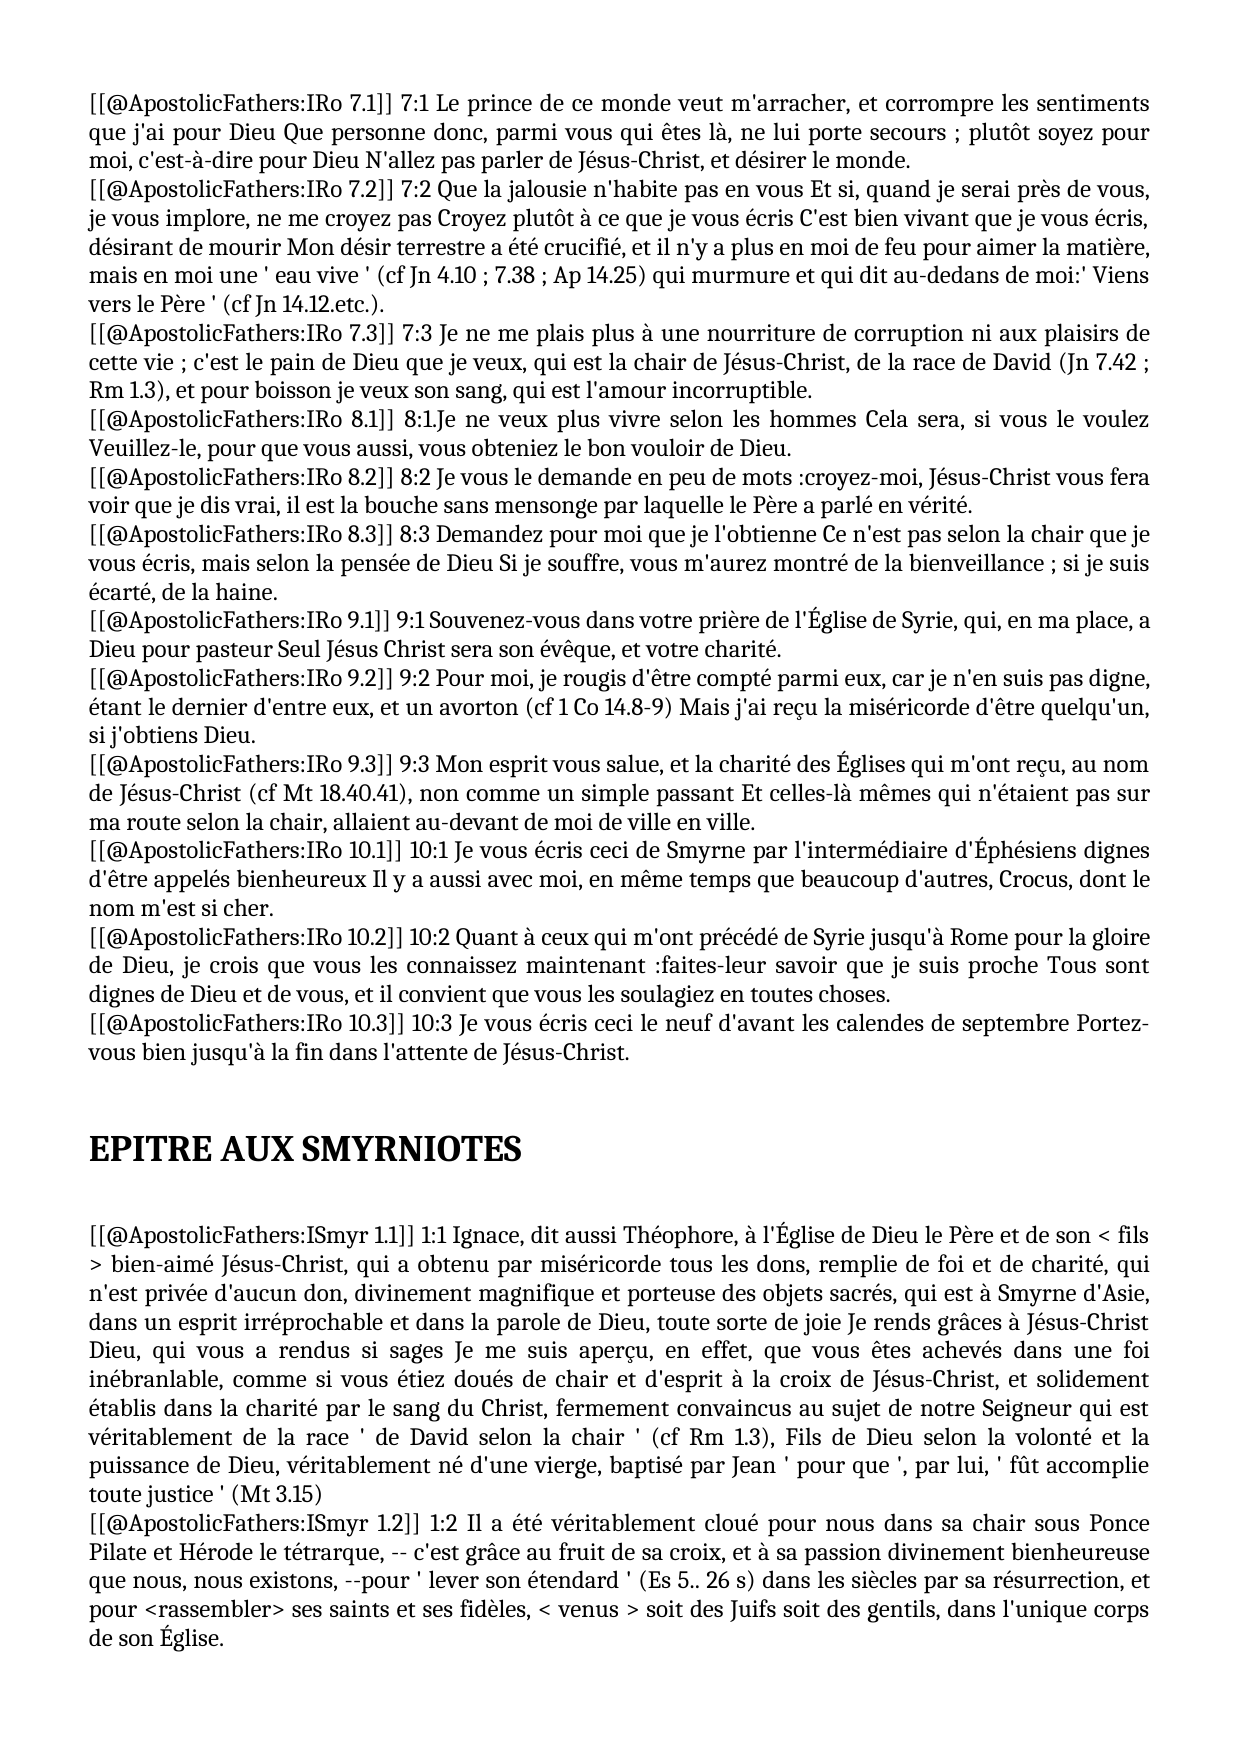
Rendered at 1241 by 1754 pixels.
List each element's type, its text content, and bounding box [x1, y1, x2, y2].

text [[@ApostolicFathers:ISmyr 1.2]] 1:2 Il a été véritablement cloué pour nous dans sa chair sous Ponce Pilate et Hérode le tétrarque, -- c'est grâce au fruit de sa croix, et à sa passion divinement bienheureuse que nous, nous existons, --pour ' lever son étendard ' (Es 5.. 26 s) dans les siècles par sa résurrection, et pour <rassembler> ses saints et ses fidèles, < venus > soit des Juifs soit des gentils, dans l'unique corps de son Église. [89, 1509, 1152, 1652]
text [[@ApostolicFathers:IRo 9.2]] 9:2 Pour moi, je rougis d'être compté parmi eux, car je n'en suis pas digne, étant le dernier d'entre eux, et un avorton (cf 1 Co 14.8-9) Mais j'ai reçu la miséricorde d'être quelqu'un, si j'obtiens Dieu. [89, 664, 1152, 750]
text [[@ApostolicFathers:IRo 8.3]] 8:3 Demandez pour moi que je l'obtienne Ce n'est pas selon la chair que je vous écris, mais selon la pensée de Dieu Si je souffre, vous m'aurez montré de la bienveillance ; si je suis écarté, de la haine. [89, 520, 1152, 606]
text [[@ApostolicFathers:IRo 9.1]] 9:1 Souvenez-vous dans votre prière de l'Église de Syrie, qui, en ma place, a Dieu pour pasteur Seul Jésus Christ sera son évêque, et votre charité. [89, 606, 1152, 664]
text [[@ApostolicFathers:IRo 10.1]] 10:1 Je vous écris ceci de Smyrne par l'intermédiaire d'Éphésiens dignes d'être appelés bienheureux Il y a aussi avec moi, en même temps que beaucoup d'autres, Crocus, dont le nom m'est si cher. [89, 836, 1152, 922]
text [[@ApostolicFathers:IRo 10.3]] 10:3 Je vous écris ceci le neuf d'avant les calendes de septembre Portez-vous bien jusqu'à la fin dans l'attente de Jésus-Christ. [89, 1009, 1152, 1066]
text [[@ApostolicFathers:IRo 7.2]] 7:2 Que la jalousie n'habite pas en vous Et si, quand je serai près de vous, je vous implore, ne me croyez pas Croyez plutôt à ce que je vous écris C'est bien vivant que je vous écris, désirant de mourir Mon désir terrestre a été crucifié, et il n'y a plus en moi de feu pour aimer la matière, mais en moi une ' eau vive ' (cf Jn 4.10 ; 7.38 ; Ap 14.25) qui murmure et qui dit au-dedans de moi:' Viens vers le Père ' (cf Jn 14.12.etc.). [89, 175, 1152, 319]
text [[@ApostolicFathers:ISmyr 1.1]] 1:1 Ignace, dit aussi Théophore, à l'Église de Dieu le Père et de son < fils > bien-aimé Jésus-Christ, qui a obtenu par miséricorde tous les dons, remplie de foi et de charité, qui n'est privée d'aucun don, divinement magnifique et porteuse des objets sacrés, qui est à Smyrne d'Asie, dans un esprit irréprochable et dans la parole de Dieu, toute sorte de joie Je rends grâces à Jésus-Christ Dieu, qui vous a rendus si sages Je me suis aperçu, en effet, que vous êtes achevés dans une foi inébranlable, comme si vous étiez doués de chair et d'esprit à la croix de Jésus-Christ, et solidement établis dans la charité par le sang du Christ, fermement convaincus au sujet de notre Seigneur qui est véritablement de la race ' de David selon la chair ' (cf Rm 1.3), Fils de Dieu selon la volonté et la puissance de Dieu, véritablement né d'une vierge, baptisé par Jean ' pour que ', par lui, ' fût accomplie toute justice ' (Mt 3.15) [89, 1221, 1152, 1509]
text [[@ApostolicFathers:IRo 7.3]] 7:3 Je ne me plais plus à une nourriture de corruption ni aux plaisirs de cette vie ; c'est le pain de Dieu que je veux, qui est la chair de Jésus-Christ, de la race de David (Jn 7.42 ; Rm 1.3), et pour boisson je veux son sang, qui est l'amour incorruptible. [89, 319, 1152, 405]
text [[@ApostolicFathers:IRo 8.2]] 8:2 Je vous le demande en peu de mots :croyez-moi, Jésus-Christ vous fera voir que je dis vrai, il est la bouche sans mensonge par laquelle le Père a parlé en vérité. [89, 462, 1152, 520]
subtitle EPITRE AUX SMYRNIOTES [89, 1128, 1152, 1171]
text [[@ApostolicFathers:IRo 7.1]] 7:1 Le prince de ce monde veut m'arracher, et corrompre les sentiments que j'ai pour Dieu Que personne donc, parmi vous qui êtes là, ne lui porte secours ; plutôt soyez pour moi, c'est-à-dire pour Dieu N'allez pas parler de Jésus-Christ, et désirer le monde. [89, 89, 1152, 175]
text [[@ApostolicFathers:IRo 8.1]] 8:1.Je ne veux plus vivre selon les hommes Cela sera, si vous le voulez Veuillez-le, pour que vous aussi, vous obteniez le bon vouloir de Dieu. [89, 405, 1152, 462]
text [[@ApostolicFathers:IRo 9.3]] 9:3 Mon esprit vous salue, et la charité des Églises qui m'ont reçu, au nom de Jésus-Christ (cf Mt 18.40.41), non comme un simple passant Et celles-là mêmes qui n'étaient pas sur ma route selon la chair, allaient au-devant de moi de ville en ville. [89, 750, 1152, 836]
text [[@ApostolicFathers:IRo 10.2]] 10:2 Quant à ceux qui m'ont précédé de Syrie jusqu'à Rome pour la gloire de Dieu, je crois que vous les connaissez maintenant :faites-leur savoir que je suis proche Tous sont dignes de Dieu et de vous, et il convient que vous les soulagiez en toutes choses. [89, 922, 1152, 1009]
